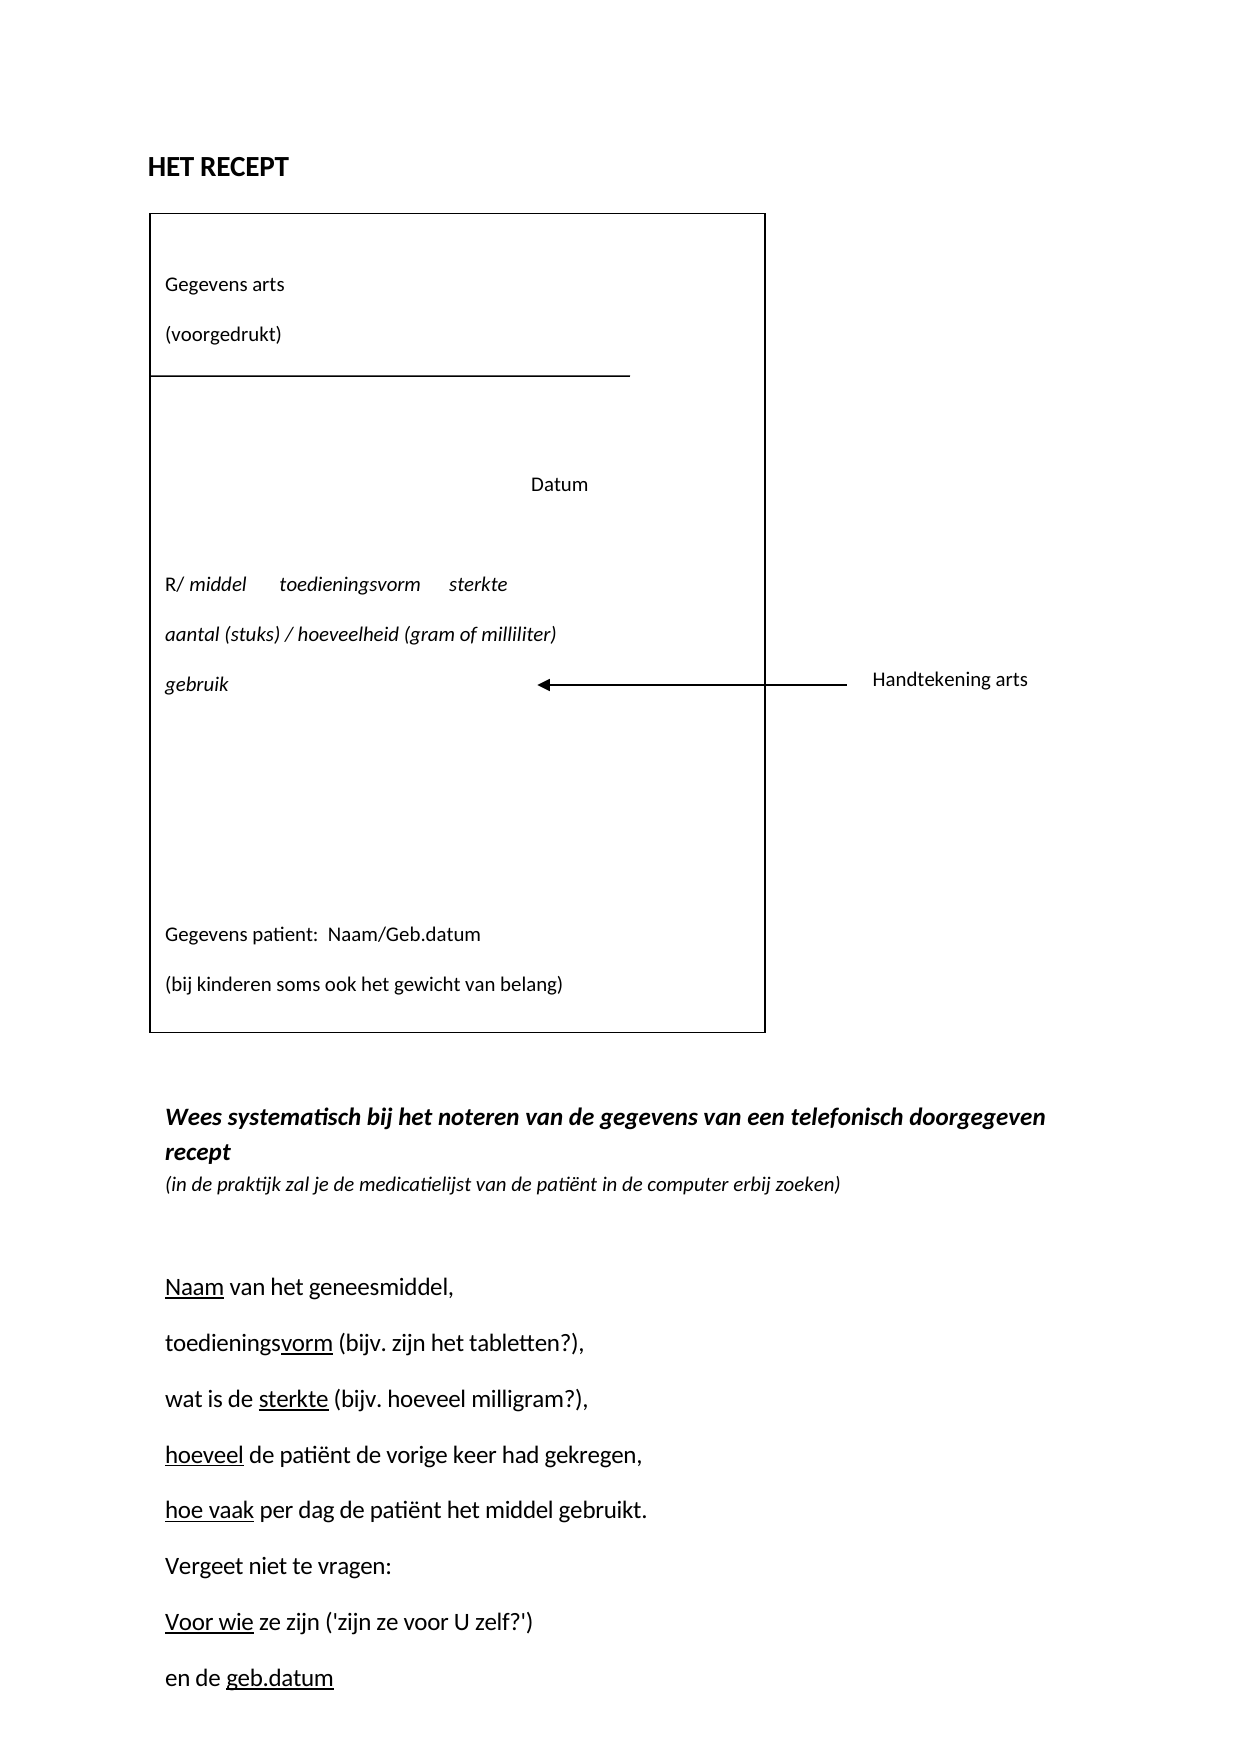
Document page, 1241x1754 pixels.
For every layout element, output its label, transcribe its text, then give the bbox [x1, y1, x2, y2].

text HET RECEPT [148, 148, 1093, 183]
